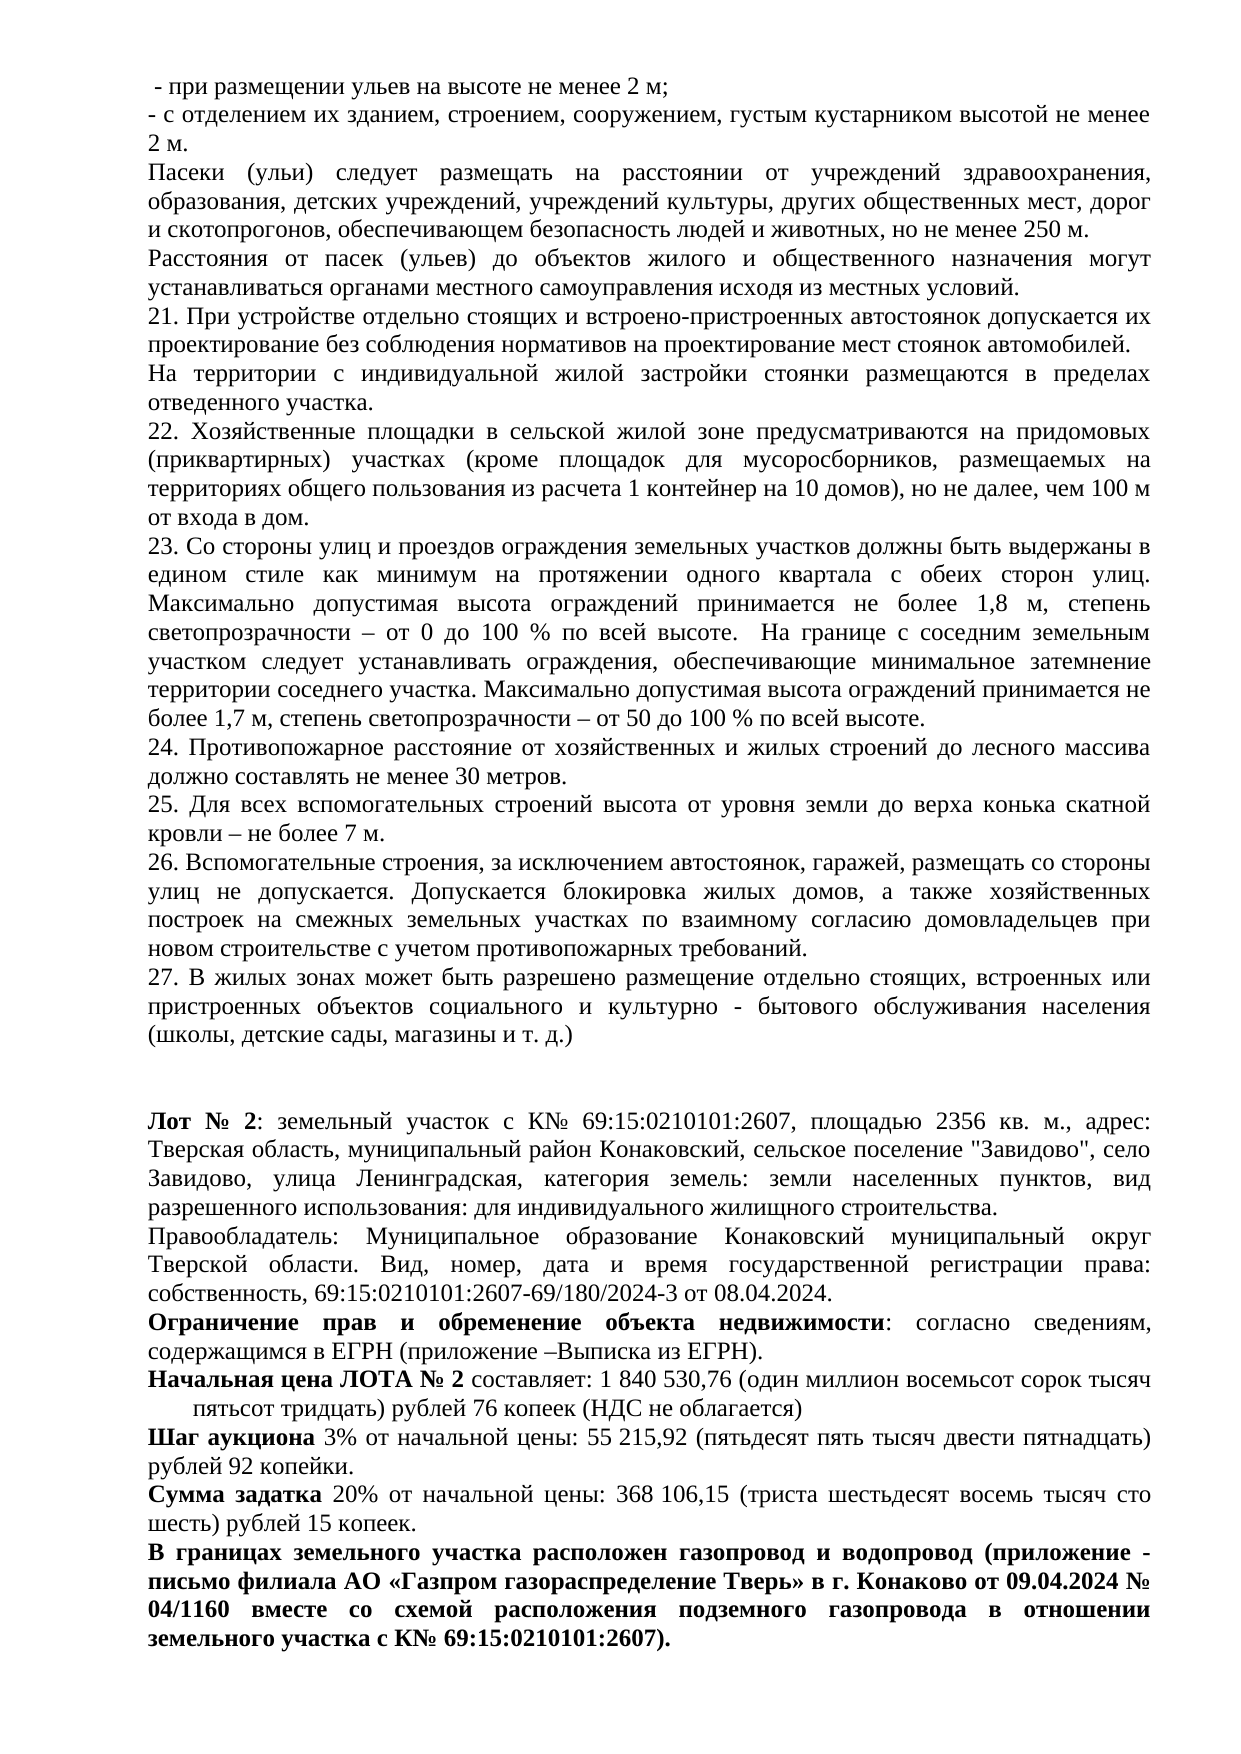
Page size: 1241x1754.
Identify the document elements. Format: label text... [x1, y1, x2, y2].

list Правообладатель: Муниципальное образование Конаковский муниципальный округ Тверской области. Вид, номер, дата и время государственной регистрации права: собственность, 69:15:0210101:2607-69/180/2024-3 от 08.04.2024. [148, 1221, 1152, 1307]
list Шаг аукциона 3% от начальной цены: 55 215,92 (пятьдесят пять тысяч двести пятнадцать) рублей 92 копейки. [148, 1422, 1152, 1479]
text Пасеки (ульи) следует размещать на расстоянии от учреждений здравоохранения, образования, детских учреждений, учреждений культуры, других общественных мест, дорог и скотопрогонов, обеспечивающем безопасность людей и животных, но не менее 250 м. [148, 157, 1152, 243]
text 21. При устройстве отдельно стоящих и встроено-пристроенных автостоянок допускается их проектирование без соблюдения нормативов на проектирование мест стоянок автомобилей. [148, 301, 1152, 358]
text 27. В жилых зонах может быть разрешено размещение отдельно стоящих, встроенных или пристроенных объектов социального и культурно - бытового обслуживания населения (школы, детские сады, магазины и т. д.) [148, 962, 1152, 1048]
text - с отделением их зданием, строением, сооружением, густым кустарником высотой не менее 2 м. [148, 99, 1152, 157]
text 22. Хозяйственные площадки в сельской жилой зоне предусматриваются на придомовых (приквартирных) участках (кроме площадок для мусоросборников, размещаемых на территориях общего пользования из расчета 1 контейнер на 10 домов), но не далее, чем 100 м от входа в дом. [148, 416, 1152, 531]
list Начальная цена ЛОТА № 2 составляет: 1 840 530,76 (один миллион восемьсот сорок тысяч пятьсот тридцать) рублей 76 копеек (НДС не облагается) [148, 1364, 1152, 1422]
list Лот № 2: земельный участок с К№ 69:15:0210101:2607, площадью 2356 кв. м., адрес: Тверская область, муниципальный район Конаковский, сельское поселение "Завидово", село Завидово, улица Ленинградская, категория земель: земли населенных пунктов, вид разрешенного использования: для индивидуального жилищного строительства. [148, 1106, 1152, 1221]
text 23. Со стороны улиц и проездов ограждения земельных участков должны быть выдержаны в едином стиле как минимум на протяжении одного квартала с обеих сторон улиц. Максимально допустимая высота ограждений принимается не более 1,8 м, степень светопрозрачности – от 0 до 100 % по всей высоте. На границе с соседним земельным участком следует устанавливать ограждения, обеспечивающие минимальное затемнение территории соседнего участка. Максимально допустимая высота ограждений принимается не более 1,7 м, степень светопрозрачности – от 50 до 100 % по всей высоте. [148, 531, 1152, 732]
text На территории с индивидуальной жилой застройки стоянки размещаются в пределах отведенного участка. [148, 358, 1152, 416]
text 26. Вспомогательные строения, за исключением автостоянок, гаражей, размещать со стороны улиц не допускается. Допускается блокировка жилых домов, а также хозяйственных построек на смежных земельных участках по взаимному согласию домовладельцев при новом строительстве с учетом противопожарных требований. [148, 847, 1152, 962]
text 24. Противопожарное расстояние от хозяйственных и жилых строений до лесного массива должно составлять не менее 30 метров. [148, 732, 1152, 789]
list Ограничение прав и обременение объекта недвижимости: согласно сведениям, содержащимся в ЕГРН (приложение –Выписка из ЕГРН). [148, 1307, 1152, 1364]
text В границах земельного участка расположен газопровод и водопровод (приложение - письмо филиала АО «Газпром газораспределение Тверь» в г. Конаково от 09.04.2024 № 04/1160 вместе со схемой расположения подземного газопровода в отношении земельного участка с К№ 69:15:0210101:2607). [148, 1537, 1152, 1652]
text 25. Для всех вспомогательных строений высота от уровня земли до верха конька скатной кровли – не более 7 м. [148, 789, 1152, 847]
list Сумма задатка 20% от начальной цены: 368 106,15 (триста шестьдесят восемь тысяч сто шесть) рублей 15 копеек. [148, 1479, 1152, 1537]
text - при размещении ульев на высоте не менее 2 м; [148, 71, 1152, 99]
text Расстояния от пасек (ульев) до объектов жилого и общественного назначения могут устанавливаться органами местного самоуправления исходя из местных условий. [148, 243, 1152, 301]
